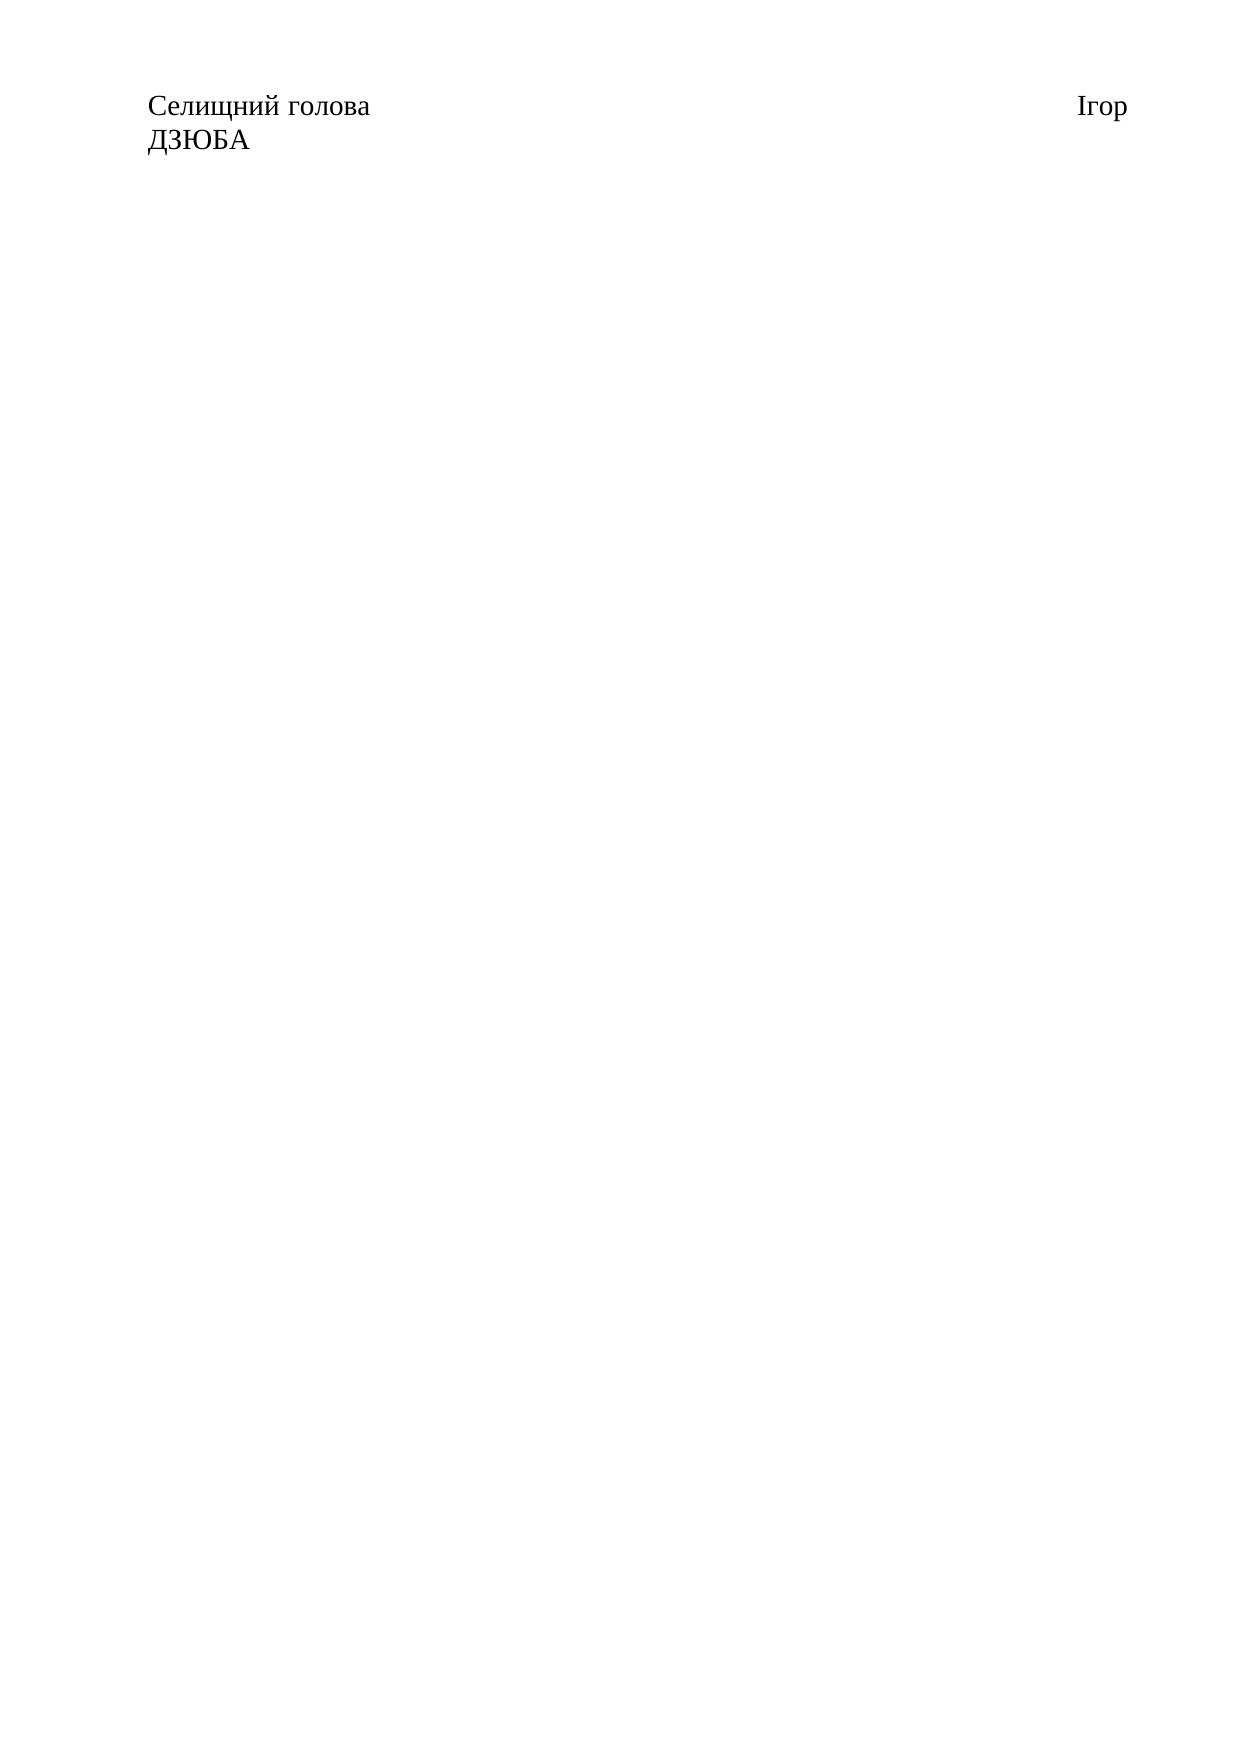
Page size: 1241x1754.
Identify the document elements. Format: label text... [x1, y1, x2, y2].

text Селищний голова Ігор ДЗЮБА [148, 88, 1133, 156]
